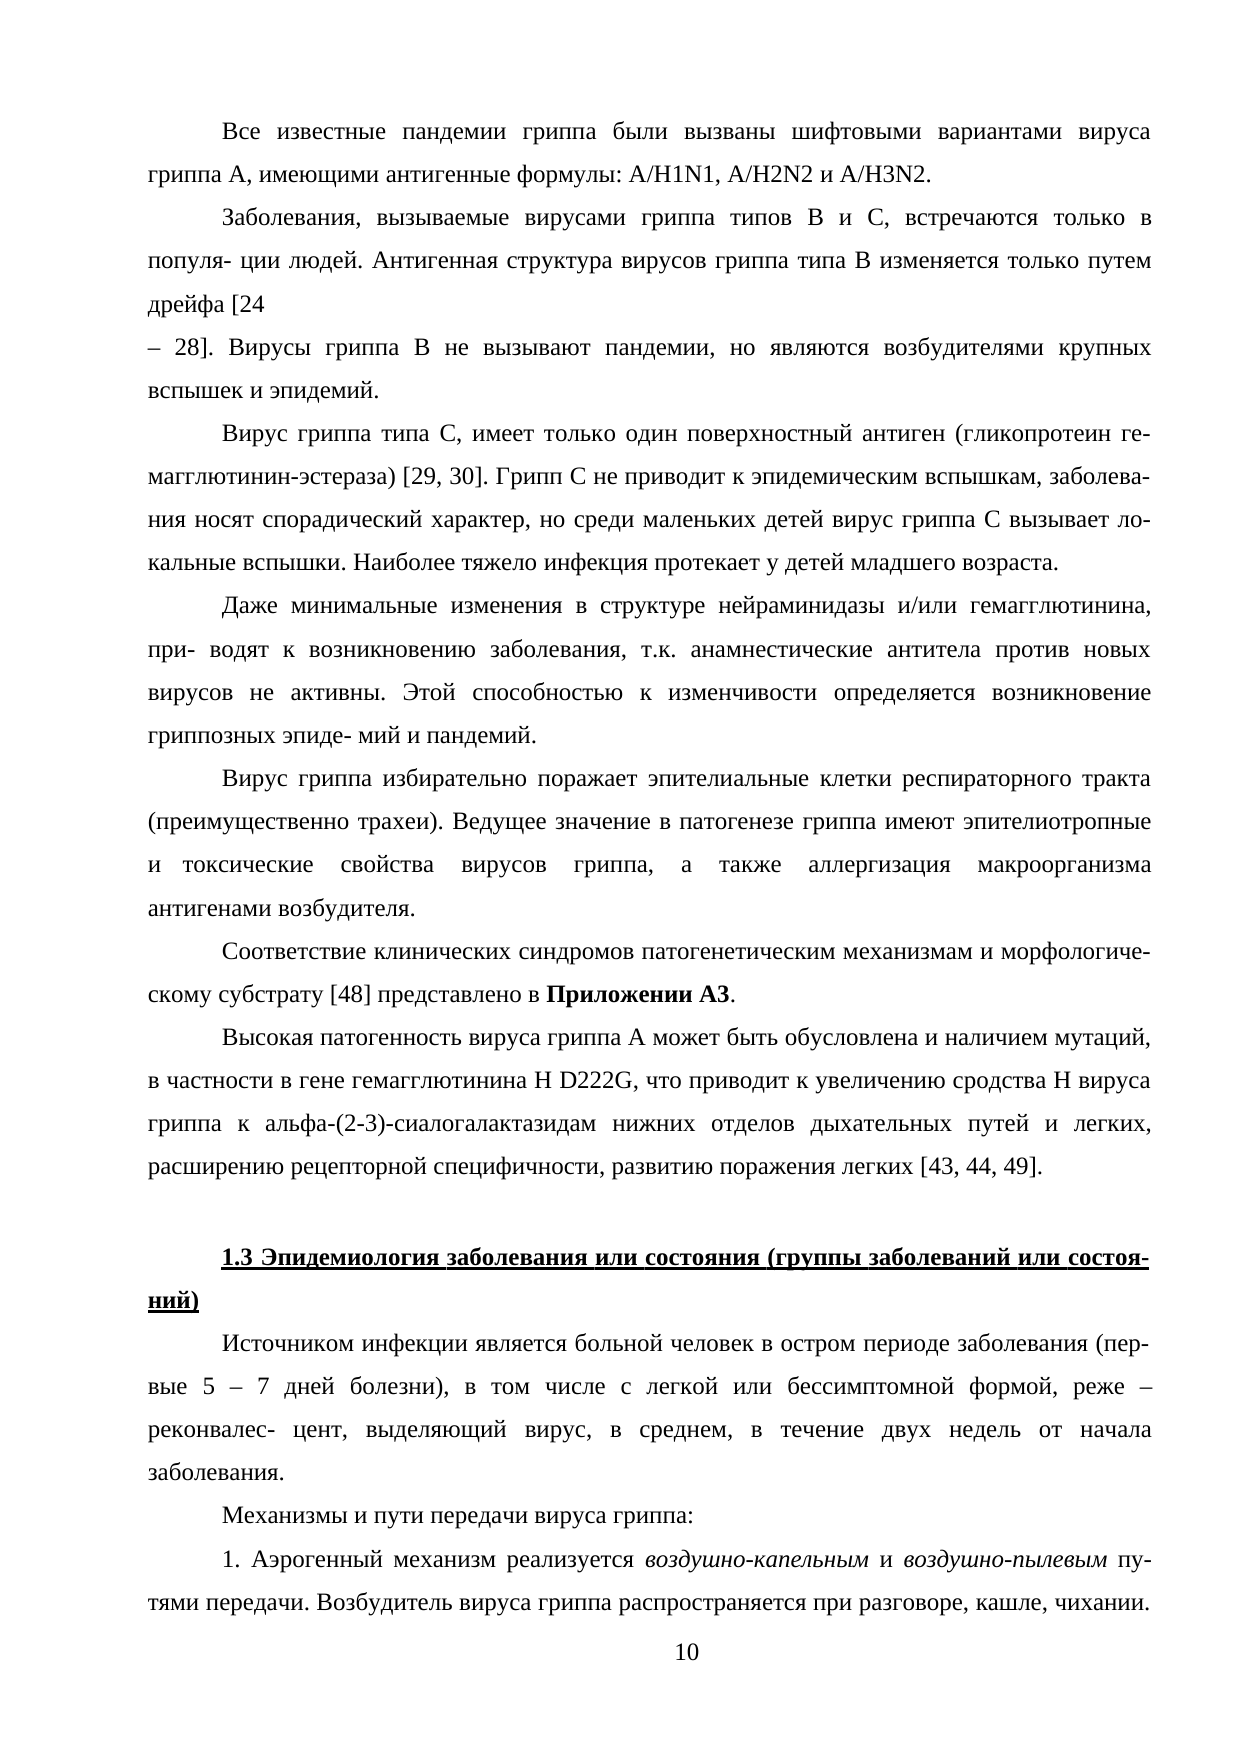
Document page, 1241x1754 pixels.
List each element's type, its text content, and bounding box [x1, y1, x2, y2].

text Заболевания, вызываемые вирусами гриппа типов B и C, встречаются только в популя- ции людей. Антигенная структура вирусов гриппа типа B изменяется только путем дрейфа [24 [148, 202, 1152, 317]
text Механизмы и пути передачи вируса гриппа: [222, 1501, 1213, 1529]
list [148, 1544, 1152, 1616]
list Эпидемиология заболевания или состояния (группы заболеваний или состоя- [221, 1242, 1213, 1271]
text Вирус гриппа типа C, имеет только один поверхностный антиген (гликопротеин ге- магглютинин-эстераза) [29, 30]. Грипп C не приводит к эпидемическим вспышкам, заболева- ния носят спорадический характер, но среди маленьких детей вирус гриппа C вызывает ло- кальные вспышки. Наиболее тяжело инфекция протекает у детей младшего возраста. [148, 418, 1152, 576]
text Соответствие клинических синдромов патогенетическим механизмам и морфологиче- скому субстрату [48] представлено в Приложении А3. [148, 936, 1152, 1008]
text вые 5 – 7 дней болезни), в том числе с легкой или бессимптомной формой, реже – реконвалес- цент, выделяющий вирус, в среднем, в течение двух недель от начала заболевания. [148, 1371, 1152, 1486]
text – 28]. Вирусы гриппа B не вызывают пандемии, но являются возбудителями крупных вспышек и эпидемий. [148, 332, 1152, 404]
text ний) [148, 1285, 199, 1310]
text Источником инфекции является больной человек в остром периоде заболевания (пер- [222, 1328, 1213, 1357]
text Даже минимальные изменения в структуре нейраминидазы и/или гемагглютинина, при- водят к возникновению заболевания, т.к. анамнестические антитела против новых вирусов не активны. Этой способностью к изменчивости определяется возникновение гриппозных эпиде- мий и пандемий. [148, 591, 1152, 749]
text Высокая патогенность вируса гриппа А может быть обусловлена и наличием мутаций, в частности в гене гемагглютинина H D222G, что приводит к увеличению сродства H вируса гриппа к альфа-(2-3)-сиалогалактазидам нижних отделов дыхательных путей и легких, расширению рецепторной специфичности, развитию поражения легких [43, 44, 49]. [148, 1022, 1152, 1180]
text Вирус гриппа избирательно поражает эпителиальные клетки респираторного тракта (преимущественно трахеи). Ведущее значение в патогенезе гриппа имеют эпителиотропные и токсические свойства вирусов гриппа, а также аллергизация макроорганизма антигенами возбудителя. [148, 763, 1152, 921]
text Все известные пандемии гриппа были вызваны шифтовыми вариантами вируса гриппа А, имеющими антигенные формулы: A/H1N1, A/H2N2 и A/H3N2. [148, 116, 1152, 188]
